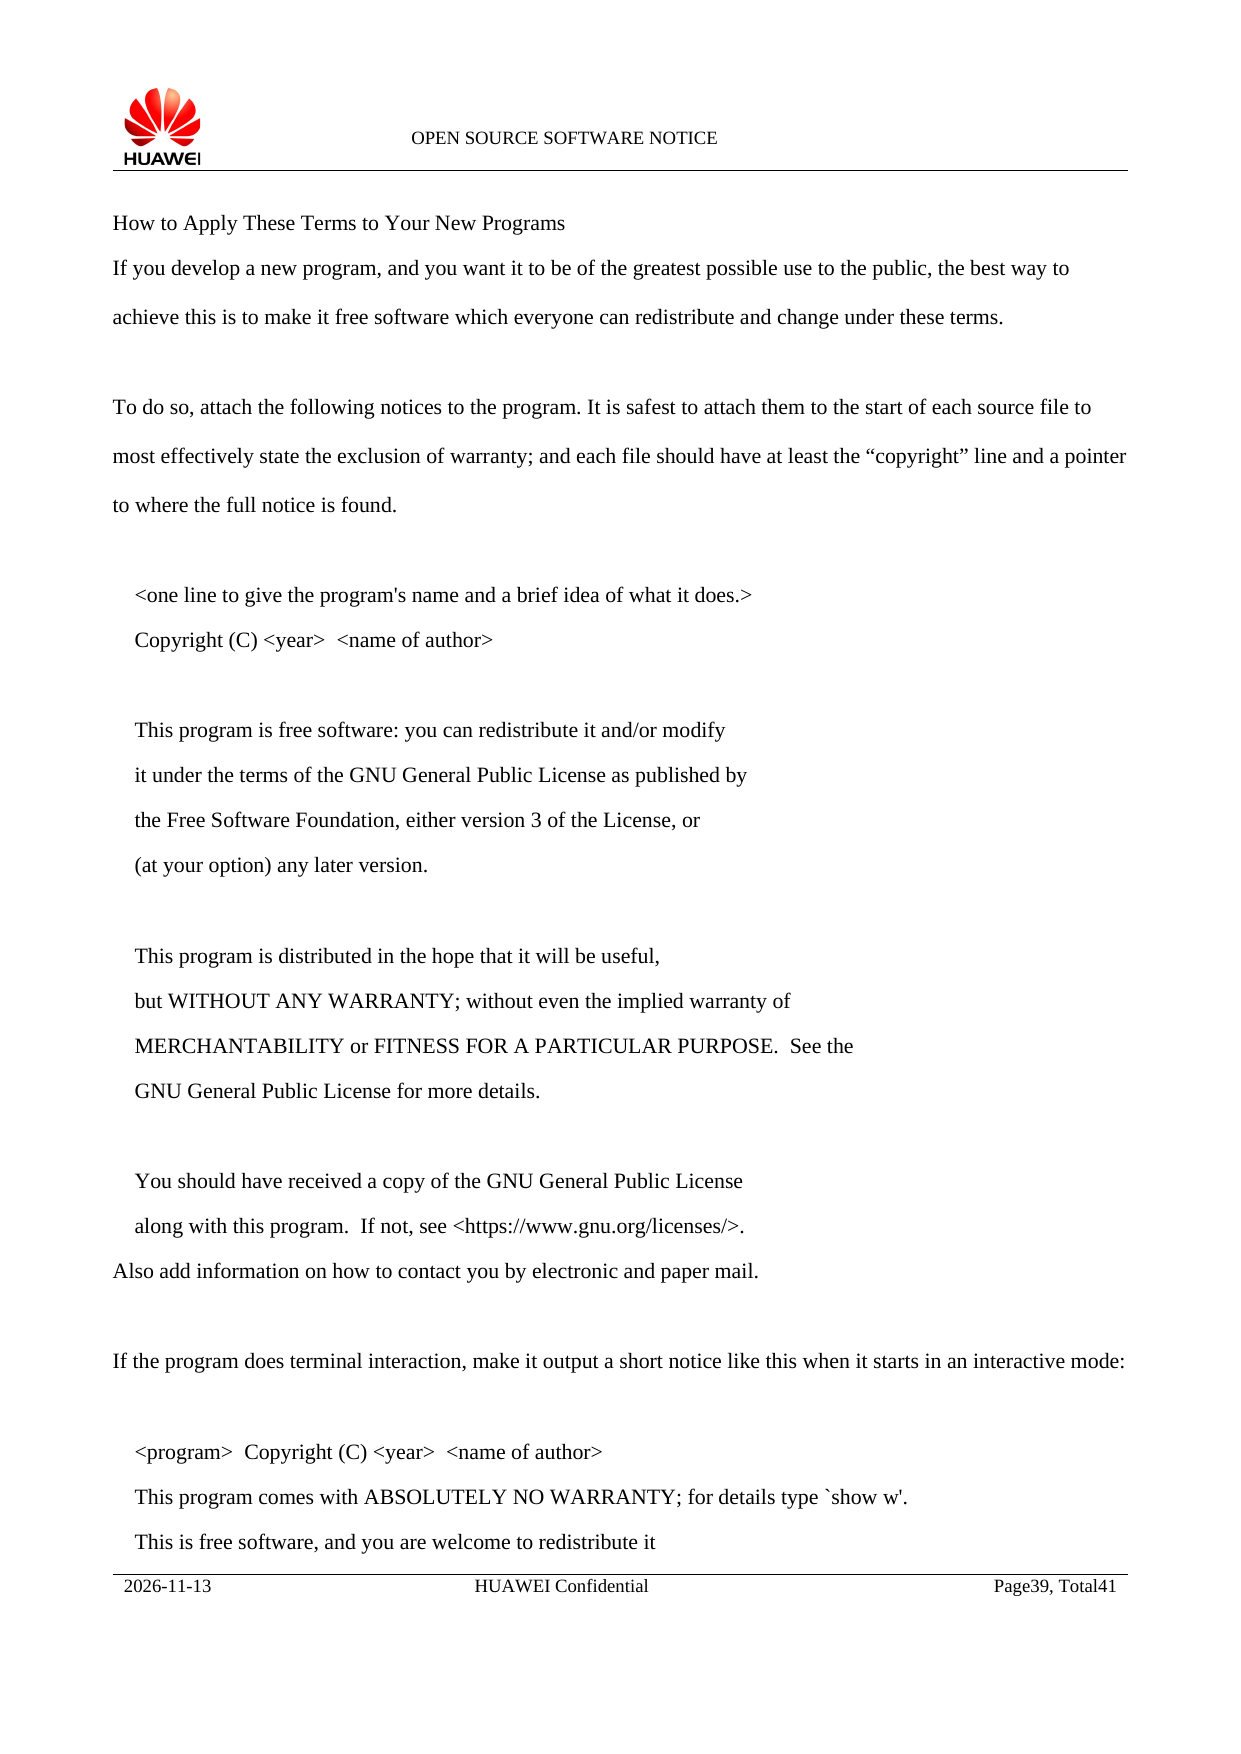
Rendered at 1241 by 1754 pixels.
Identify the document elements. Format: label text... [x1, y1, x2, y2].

text the Free Software Foundation, either version 3 of the License, or [112, 804, 1128, 836]
text along with this program. If not, see <https://www.gnu.org/licenses/>. [112, 1209, 1128, 1242]
text How to Apply These Terms to Your New Programs [112, 206, 1128, 239]
text it under the terms of the GNU General Public License as published by [112, 758, 1128, 791]
text This program is free software: you can redistribute it and/or modify [112, 713, 1128, 746]
text You should have received a copy of the GNU General Public License [112, 1164, 1128, 1197]
text <program> Copyright (C) <year> <name of author> [112, 1435, 1128, 1468]
text (at your option) any later version. [112, 849, 1128, 881]
text Copyright (C) <year> <name of author> [112, 623, 1128, 656]
text This program comes with ABSOLUTELY NO WARRANTY; for details type `show w'. [112, 1480, 1128, 1513]
text To do so, attach the following notices to the program. It is safest to attach them to the start of each source file to most effectively state the exclusion of warranty; and each file should have at least the “copyright” line and a pointer to where the full notice is found. [112, 390, 1128, 520]
text <one line to give the program's name and a brief idea of what it does.> [112, 578, 1128, 611]
text GNU General Public License for more details. [112, 1074, 1128, 1107]
picture [124, 88, 201, 165]
text This program is distributed in the hope that it will be useful, [112, 939, 1128, 971]
text MERCHANTABILITY or FITNESS FOR A PARTICULAR PURPOSE. See the [112, 1029, 1128, 1062]
text If the program does terminal interaction, make it output a short notice like this when it starts in an interactive mode: [112, 1345, 1128, 1377]
text If you develop a new program, and you want it to be of the greatest possible use to the public, the best way to achieve this is to make it free software which everyone can redistribute and change under these terms. [112, 251, 1128, 333]
text Also add information on how to contact you by electronic and paper mail. [112, 1255, 1128, 1287]
text but WITHOUT ANY WARRANTY; without even the implied warranty of [112, 984, 1128, 1017]
text This is free software, and you are welcome to redistribute it [112, 1525, 1128, 1558]
